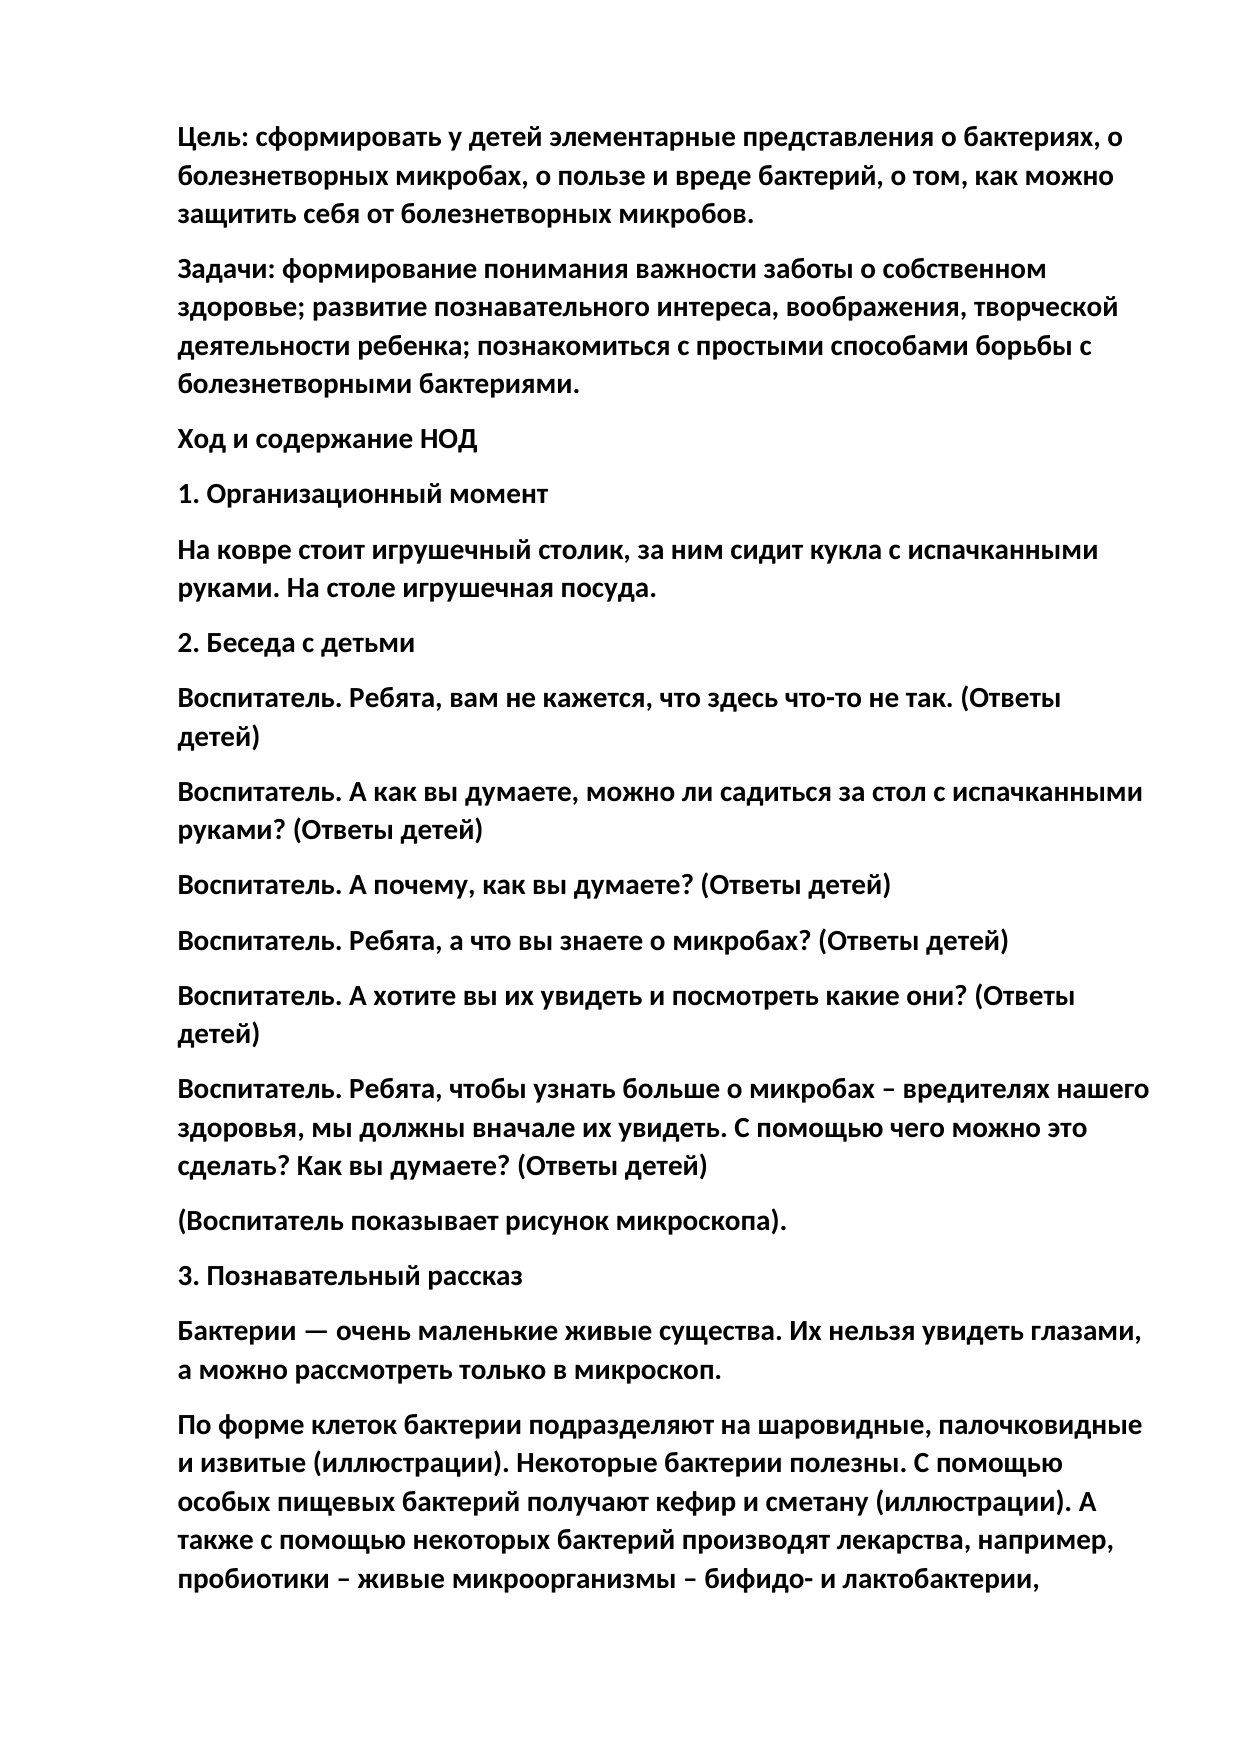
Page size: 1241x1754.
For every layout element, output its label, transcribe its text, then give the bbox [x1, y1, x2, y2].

text Ход и содержание НОД [177, 421, 1152, 456]
text Задачи: формирование понимания важности заботы о собственном здоровье; развитие познавательного интереса, воображения, творческой деятельности ребенка; познакомиться с простыми способами борьбы с болезнетворными бактериями. [177, 250, 1152, 401]
text Воспитатель. А как вы думаете, можно ли садиться за стол с испачканными руками? (Ответы детей) [177, 773, 1152, 847]
text На ковре стоит игрушечный столик, за ним сидит кукла с испачканными руками. На столе игрушечная посуда. [177, 531, 1152, 605]
text 1. Организационный момент [177, 476, 1152, 511]
text Цель: сформировать у детей элементарные представления о бактериях, о болезнетворных микробах, о пользе и вреде бактерий, о том, как можно защитить себя от болезнетворных микробов. [177, 118, 1152, 231]
text 3. Познавательный рассказ [177, 1257, 1152, 1293]
text (Воспитатель показывает рисунок микроскопа). [177, 1202, 1152, 1238]
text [177, 1406, 1152, 1595]
text Воспитатель. Ребята, а что вы знаете о микробах? (Ответы детей) [177, 922, 1152, 957]
text Воспитатель. А хотите вы их увидеть и посмотреть какие они? (Ответы детей) [177, 977, 1152, 1051]
text 2. Беседа с детьми [177, 624, 1152, 660]
text Воспитатель. Ребята, чтобы узнать больше о микробах – вредителях нашего здоровья, мы должны вначале их увидеть. С помощью чего можно это сделать? Как вы думаете? (Ответы детей) [177, 1070, 1152, 1183]
text Воспитатель. Ребята, вам не кажется, что здесь что-то не так. (Ответы детей) [177, 679, 1152, 753]
text Бактерии — очень маленькие живые существа. Их нельзя увидеть глазами, а можно рассмотреть только в микроскоп. [177, 1312, 1152, 1386]
text Воспитатель. А почему, как вы думаете? (Ответы детей) [177, 866, 1152, 902]
